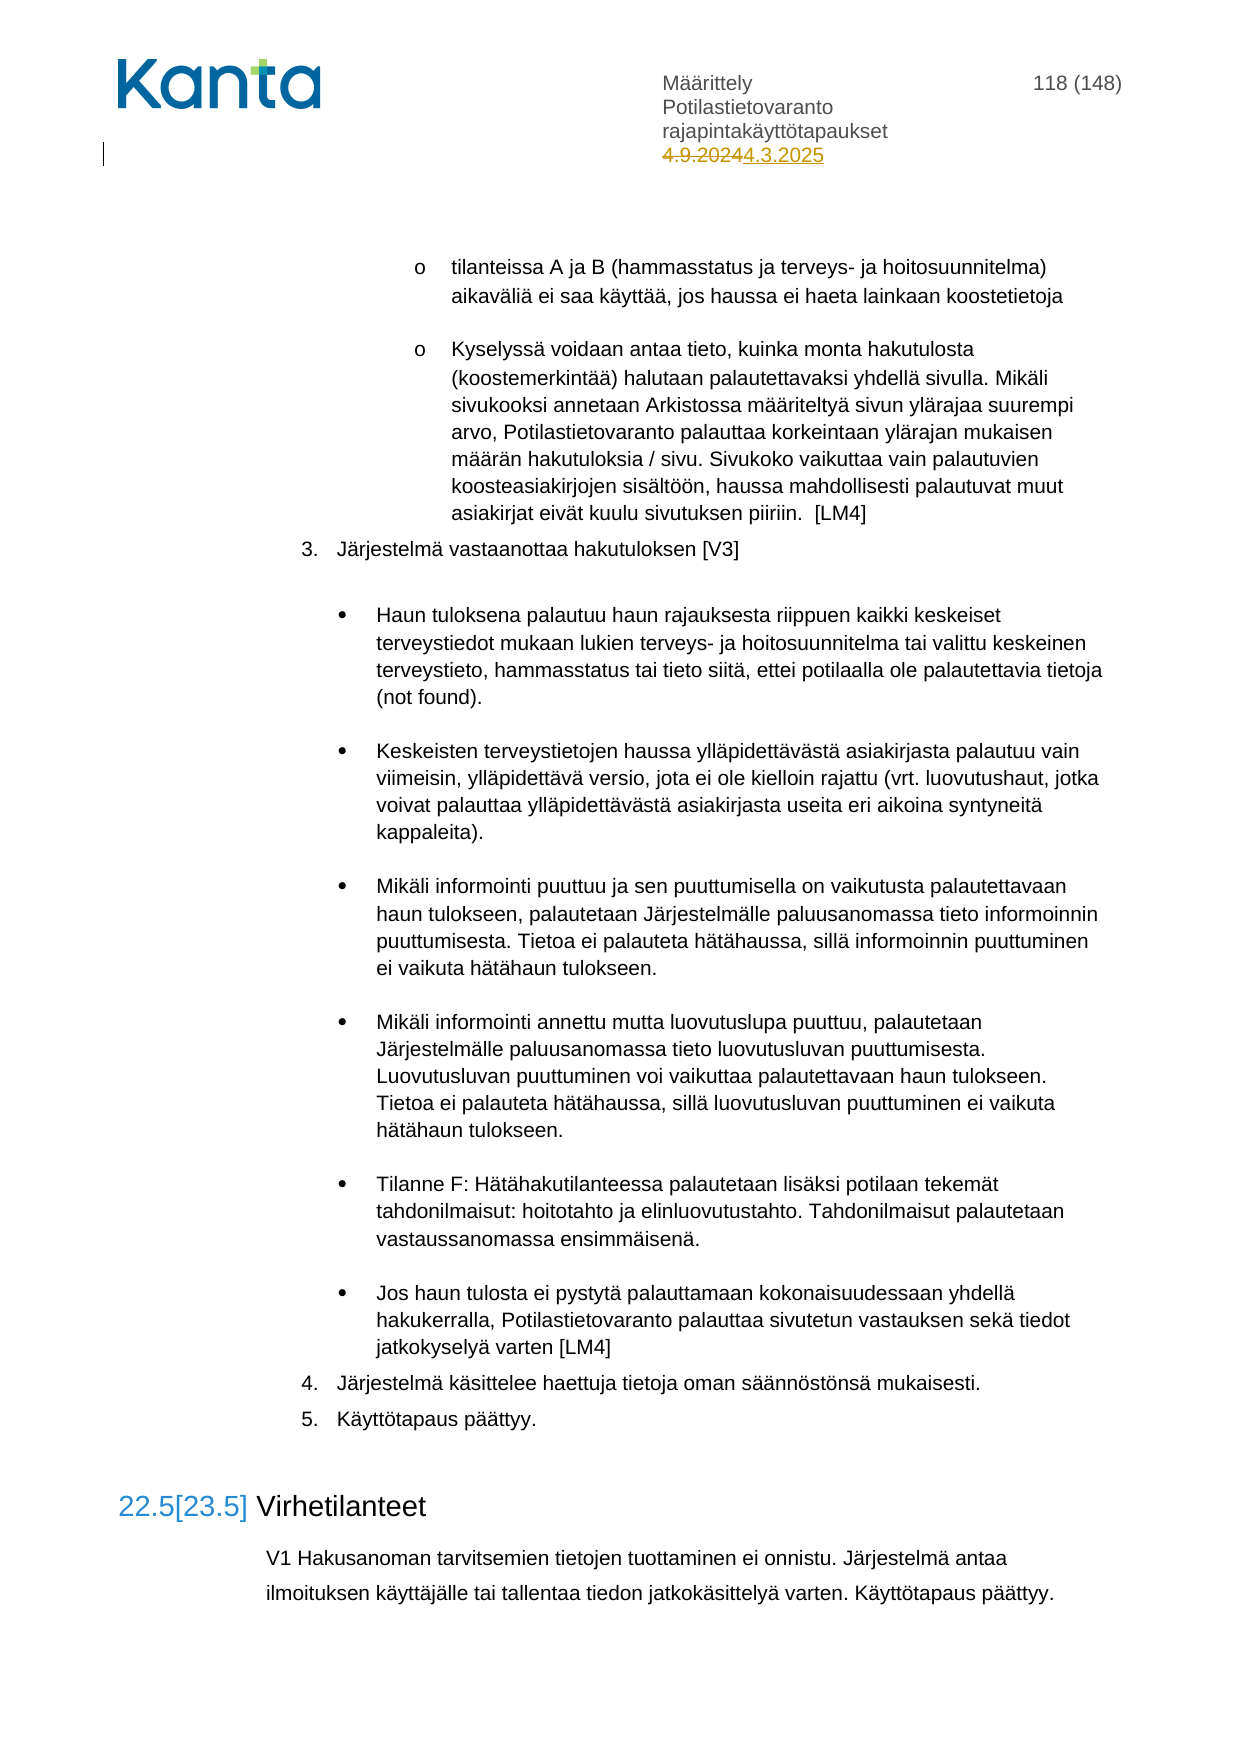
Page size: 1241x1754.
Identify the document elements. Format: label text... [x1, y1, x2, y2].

list Järjestelmä käsittelee haettuja tietoja oman säännöstönsä mukaisesti. [301, 1371, 1107, 1395]
list Mikäli informointi annettu mutta luovutuslupa puuttuu, palautetaan Järjestelmälle paluusanomassa tieto luovutusluvan puuttumisesta. Luovutusluvan puuttuminen voi vaikuttaa palautettavaan haun tulokseen. Tietoa ei palauteta hätähaussa, sillä luovutusluvan puuttuminen ei vaikuta hätähaun tulokseen. [339, 1007, 1107, 1142]
list Tilanne F: Hätähakutilanteessa palautetaan lisäksi potilaan tekemät tahdonilmaisut: hoitotahto ja elinluovutustahto. Tahdonilmaisut palautetaan vastaussanomassa ensimmäisenä. [339, 1169, 1107, 1250]
list Keskeisten terveystietojen haussa ylläpidettävästä asiakirjasta palautuu vain viimeisin, ylläpidettävä versio, jota ei ole kielloin rajattu (vrt. luovutushaut, jotka voivat palauttaa ylläpidettävästä asiakirjasta useita eri aikoina syntyneitä kappaleita). [339, 736, 1107, 844]
subtitle Virhetilanteet [118, 1489, 1107, 1522]
list Haun tuloksena palautuu haun rajauksesta riippuen kaikki keskeiset terveystiedot mukaan lukien terveys- ja hoitosuunnitelma tai valittu keskeinen terveystieto, hammasstatus tai tieto siitä, ettei potilaalla ole palautettavia tietoja (not found). [339, 600, 1107, 709]
list tilanteissa A ja B (hammasstatus ja terveys- ja hoitosuunnitelma) aikaväliä ei saa käyttää, jos haussa ei haeta lainkaan koostetietoja [414, 254, 1107, 308]
text V1 Hakusanoman tarvitsemien tietojen tuottaminen ei onnistu. Järjestelmä antaa ilmoituksen käyttäjälle tai tallentaa tiedon jatkokäsittelyä varten. Käyttötapaus päättyy. [266, 1545, 1107, 1605]
list Kyselyssä voidaan antaa tieto, kuinka monta hakutulosta (koostemerkintää) halutaan palautettavaksi yhdellä sivulla. Mikäli sivukooksi annetaan Arkistossa määriteltyä sivun ylärajaa suurempi arvo, Potilastietovaranto palauttaa korkeintaan ylärajan mukaisen määrän hakutuloksia / sivu. Sivukoko vaikuttaa vain palautuvien koosteasiakirjojen sisältöön, haussa mahdollisesti palautuvat muut asiakirjat eivät kuulu sivutuksen piiriin. [LM4] [414, 335, 1107, 525]
list Jos haun tulosta ei pystytä palauttamaan kokonaisuudessaan yhdellä hakukerralla, Potilastietovaranto palauttaa sivutetun vastauksen sekä tiedot jatkokyselyä varten [LM4] [339, 1277, 1107, 1359]
list Käyttötapaus päättyy. [301, 1407, 1107, 1431]
list Järjestelmä vastaanottaa hakutuloksen [V3] [301, 537, 1107, 561]
list Mikäli informointi puuttuu ja sen puuttumisella on vaikutusta palautettavaan haun tulokseen, palautetaan Järjestelmälle paluusanomassa tieto informoinnin puuttumisesta. Tietoa ei palauteta hätähaussa, sillä informoinnin puuttuminen ei vaikuta hätähaun tulokseen. [339, 871, 1107, 979]
picture [118, 59, 321, 109]
